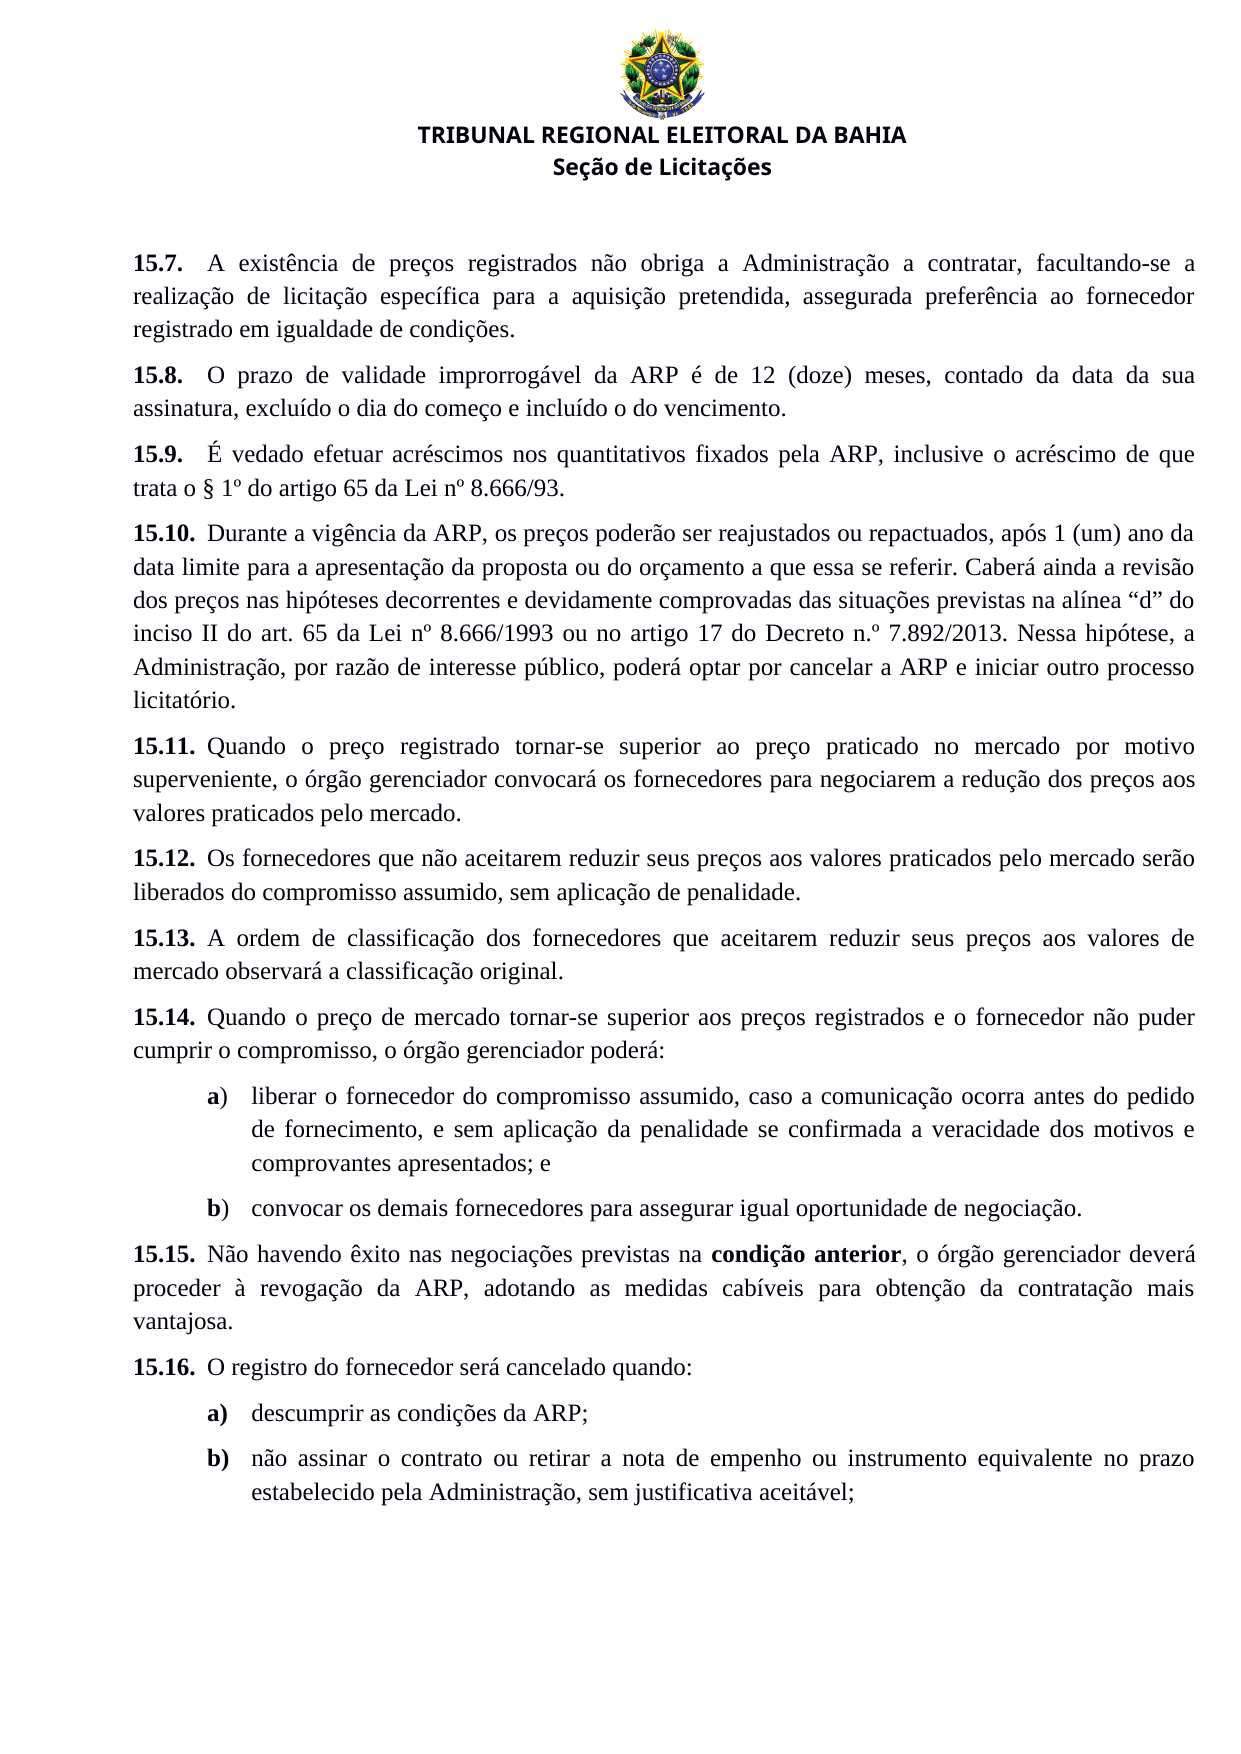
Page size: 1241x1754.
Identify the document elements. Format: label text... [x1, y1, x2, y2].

text 15.14. Quando o preço de mercado tornar-se superior aos preços registrados e o fornecedor não puder cumprir o compromisso, o órgão gerenciador poderá: [133, 998, 1196, 1065]
text 15.8. O prazo de validade improrrogável da ARP é de 12 (doze) meses, contado da data da sua assinatura, excluído o dia do começo e incluído o do vencimento. [133, 357, 1196, 423]
text 15.11. Quando o preço registrado tornar-se superior ao preço praticado no mercado por motivo superveniente, o órgão gerenciador convocará os fornecedores para negociarem a redução dos preços aos valores praticados pelo mercado. [133, 728, 1196, 828]
text a) descumprir as condições da ARP; [207, 1394, 1196, 1428]
text 15.10. Durante a vigência da ARP, os preços poderão ser reajustados ou repactuados, após 1 (um) ano da data limite para a apresentação da proposta ou do orçamento a que essa se referir. Caberá ainda a revisão dos preços nas hipóteses decorrentes e devidamente comprovadas das situações previstas na alínea “d” do inciso II do art. 65 da Lei nº 8.666/1993 ou no artigo 17 do Decreto n.º 7.892/2013. Nessa hipótese, a Administração, por razão de interesse público, poderá optar por cancelar a ARP e iniciar outro processo licitatório. [133, 515, 1196, 715]
text 15.16. O registro do fornecedor será cancelado quando: [133, 1348, 1196, 1382]
text b) convocar os demais fornecedores para assegurar igual oportunidade de negociação. [207, 1190, 1196, 1223]
text 15.12. Os fornecedores que não aceitarem reduzir seus preços aos valores praticados pelo mercado serão liberados do compromisso assumido, sem aplicação de penalidade. [133, 840, 1196, 907]
text a) liberar o fornecedor do compromisso assumido, caso a comunicação ocorra antes do pedido de fornecimento, e sem aplicação da penalidade se confirmada a veracidade dos motivos e comprovantes apresentados; e [207, 1078, 1196, 1178]
text 15.15. Não havendo êxito nas negociações previstas na condição anterior, o órgão gerenciador deverá proceder à revogação da ARP, adotando as medidas cabíveis para obtenção da contratação mais vantajosa. [133, 1236, 1196, 1336]
text 15.7. A existência de preços registrados não obriga a Administração a contratar, facultando-se a realização de licitação específica para a aquisição pretendida, assegurada preferência ao fornecedor registrado em igualdade de condições. [133, 244, 1196, 344]
text b) não assinar o contrato ou retirar a nota de empenho ou instrumento equivalente no prazo estabelecido pela Administração, sem justificativa aceitável; [207, 1440, 1196, 1507]
text 15.13. A ordem de classificação dos fornecedores que aceitarem reduzir seus preços aos valores de mercado observará a classificação original. [133, 919, 1196, 986]
text 15.9. É vedado efetuar acréscimos nos quantitativos fixados pela ARP, inclusive o acréscimo de que trata o § 1º do artigo 65 da Lei nº 8.666/93. [133, 436, 1196, 503]
